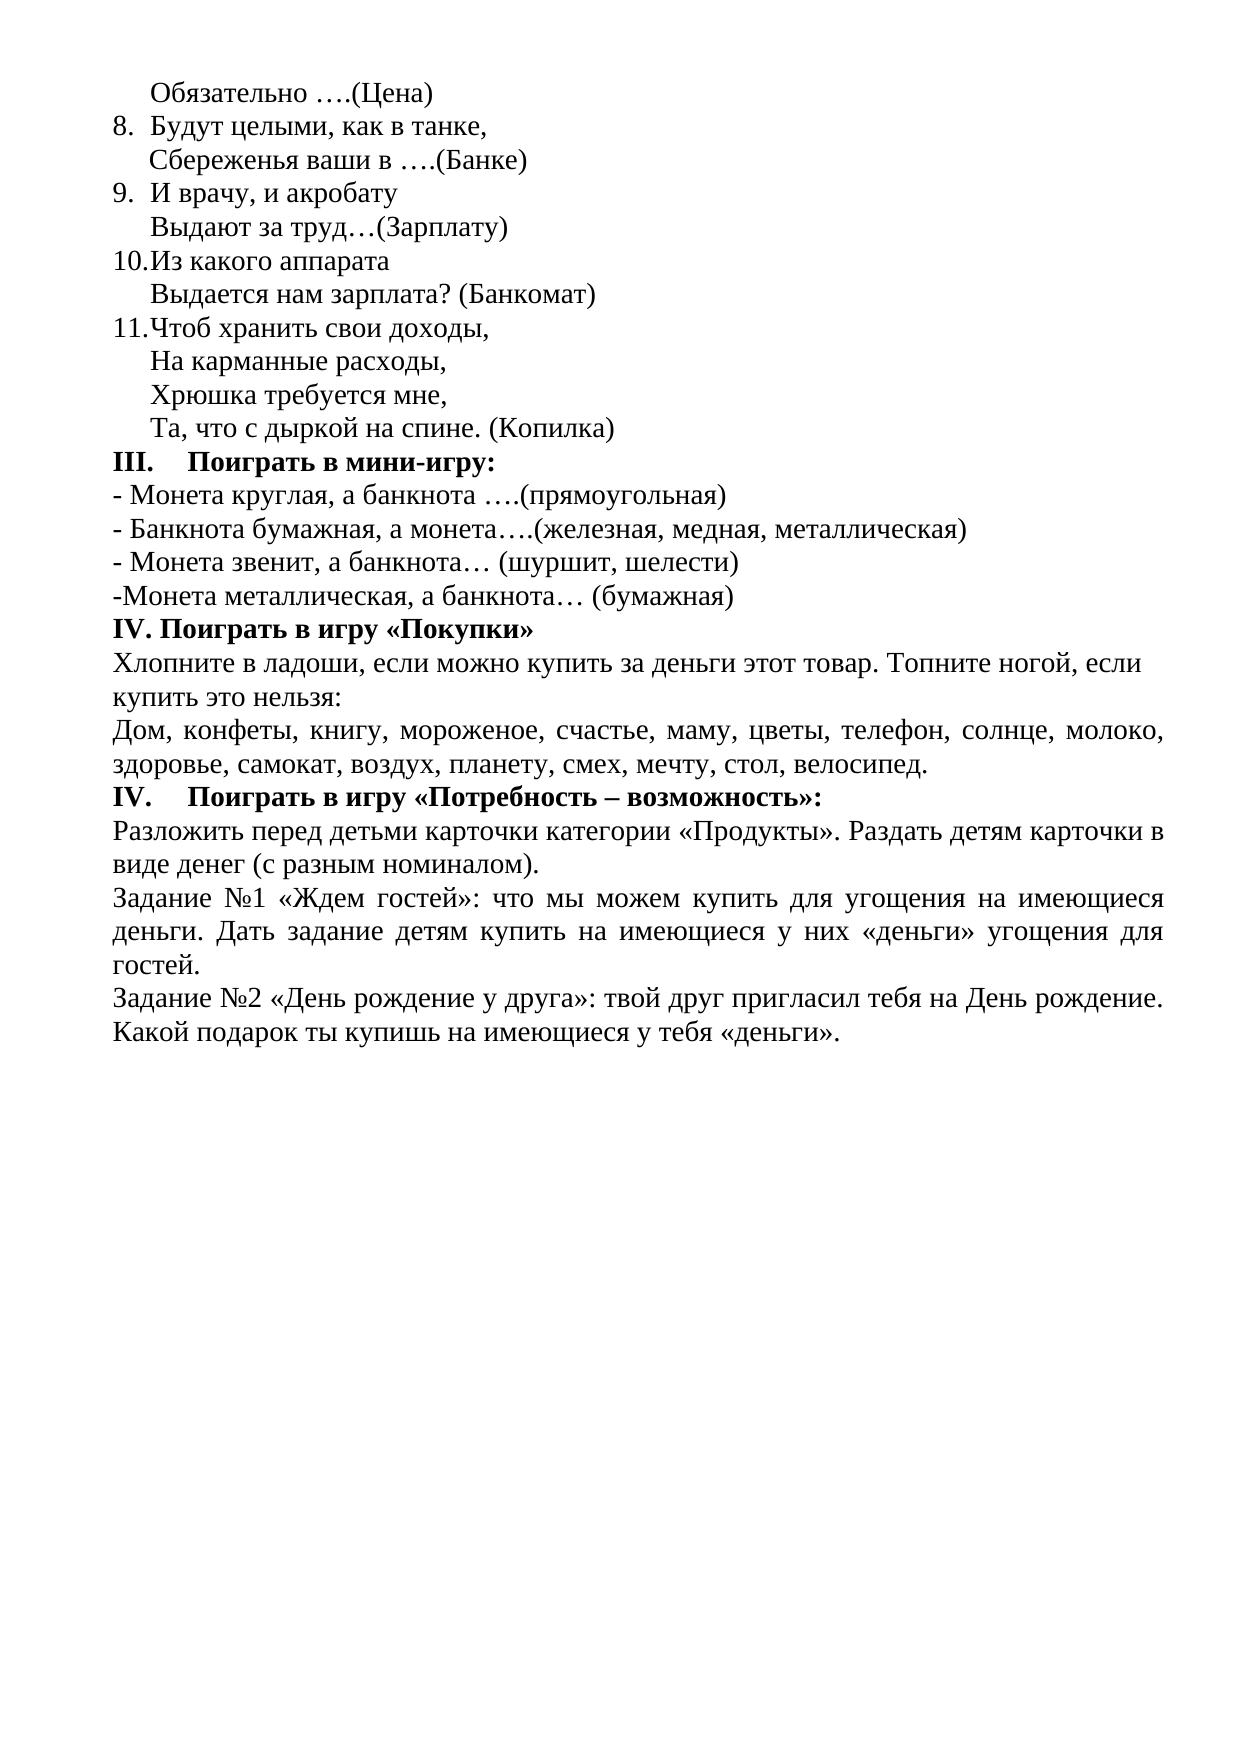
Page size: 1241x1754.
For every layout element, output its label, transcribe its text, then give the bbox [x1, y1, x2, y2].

list Та, что с дыркой на спине. (Копилка) [150, 410, 1165, 444]
list Хрюшка требуется мне, [150, 377, 1165, 410]
list На карманные расходы, [150, 343, 1165, 377]
text Сбереженья ваши в ….(Банке) [112, 142, 1165, 176]
list Выдают за труд…(Зарплату) [150, 209, 1165, 243]
list Поиграть в мини-игру: [112, 444, 1165, 477]
list Из какого аппарата [112, 243, 1165, 276]
text IV. Поиграть в игру «Покупки» [112, 612, 1165, 645]
list Будут целыми, как в танке, [112, 108, 1165, 142]
text - Монета звенит, а банкнота… (шуршит, шелести) [112, 544, 1165, 578]
text Дом, конфеты, книгу, мороженое, счастье, маму, цветы, телефон, солнце, молоко, здоровье, самокат, воздух, планету, смех, мечту, стол, велосипед. [112, 712, 1165, 779]
list И врачу, и акробату [112, 176, 1165, 209]
list Обязательно ….(Цена) [150, 75, 1165, 108]
text - Монета круглая, а банкнота ….(прямоугольная) [112, 477, 1165, 511]
text Задание №1 «Ждем гостей»: что мы можем купить для угощения на имеющиеся деньги. Дать задание детям купить на имеющиеся у них «деньги» угощения для гостей. [112, 880, 1165, 981]
list Чтоб хранить свои доходы, [112, 310, 1165, 343]
text Хлопните в ладоши, если можно купить за деньги этот товар. Топните ногой, если купить это нельзя: [112, 645, 1165, 712]
list Выдается нам зарплата? (Банкомат) [150, 276, 1165, 310]
text Задание №2 «День рождение у друга»: твой друг пригласил тебя на День рождение. Какой подарок ты купишь на имеющиеся у тебя «деньги». [112, 981, 1165, 1048]
text - Банкнота бумажная, а монета….(железная, медная, металлическая) [112, 511, 1165, 544]
text -Монета металлическая, а банкнота… (бумажная) [112, 578, 1165, 612]
text Разложить перед детьми карточки категории «Продукты». Раздать детям карточки в виде денег (с разным номиналом). [112, 813, 1165, 880]
list Поиграть в игру «Потребность – возможность»: [112, 779, 1165, 813]
